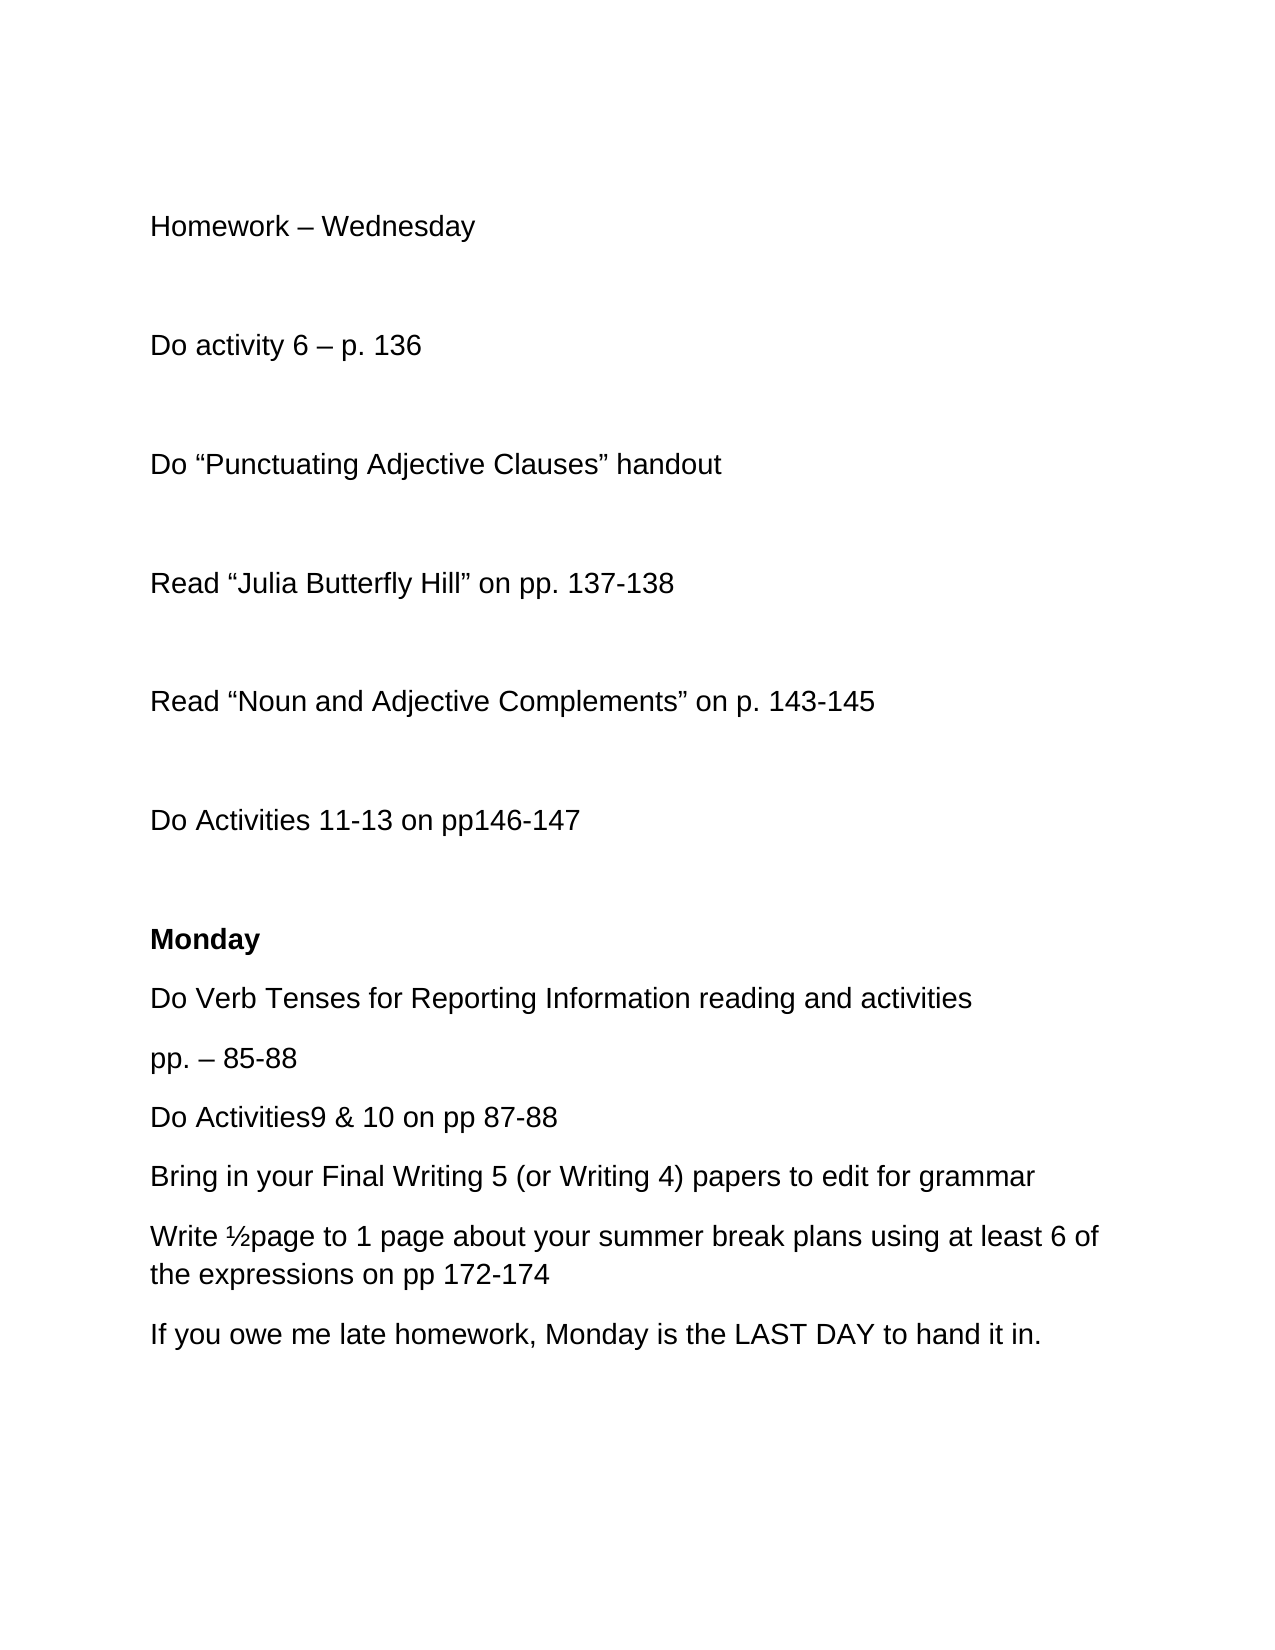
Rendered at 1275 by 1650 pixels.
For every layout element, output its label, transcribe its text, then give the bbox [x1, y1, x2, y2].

text Do Activities 11-13 on pp146-147 [150, 803, 1125, 837]
text Write ½page to 1 page about your summer break plans using at least 6 of the expressions on pp 172-174 [150, 1219, 1125, 1291]
text pp. – 85-88 [150, 1041, 1125, 1074]
text Read “Julia Butterfly Hill” on pp. 137-138 [150, 566, 1125, 599]
text Do “Punctuating Adjective Clauses” handout [150, 447, 1125, 480]
text Homework – Wednesday [150, 209, 1125, 243]
text Do Verb Tenses for Reporting Information reading and activities [150, 981, 1125, 1015]
text Bring in your Final Writing 5 (or Writing 4) papers to edit for grammar [150, 1159, 1125, 1193]
text Do activity 6 – p. 136 [150, 328, 1125, 362]
text Monday [150, 922, 1125, 955]
text Do Activities9 & 10 on pp 87-88 [150, 1100, 1125, 1133]
text Read “Noun and Adjective Complements” on p. 143-145 [150, 684, 1125, 718]
text If you owe me late homework, Monday is the LAST DAY to hand it in. [150, 1317, 1125, 1350]
